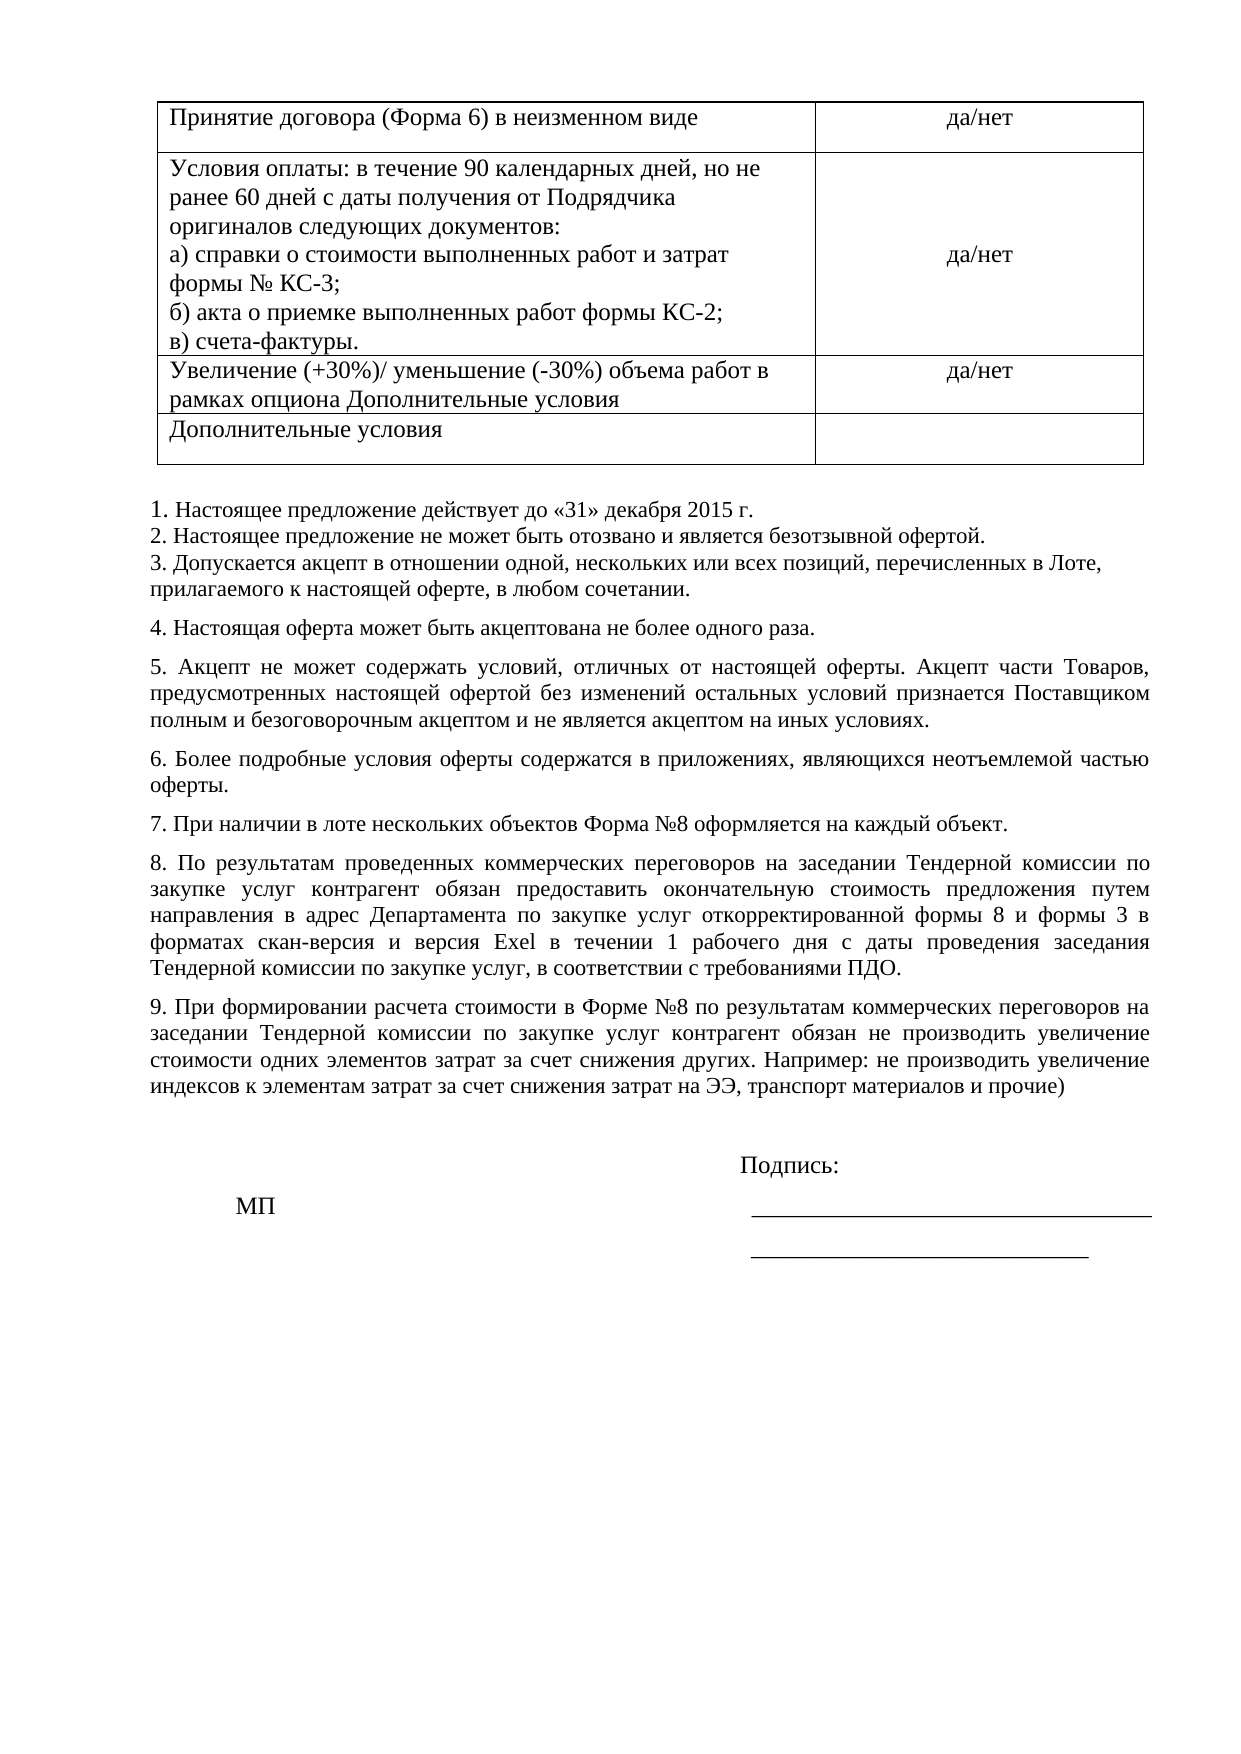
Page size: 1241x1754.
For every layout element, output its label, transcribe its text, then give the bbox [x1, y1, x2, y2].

text 5. Акцепт не может содержать условий, отличных от настоящей оферты. Акцепт части Товаров, предусмотренных настоящей офертой без изменений остальных условий признается Поставщиком полным и безоговорочным акцептом и не является акцептом на иных условиях. [150, 653, 1152, 732]
table_cell [816, 414, 1143, 464]
text 8. По результатам проведенных коммерческих переговоров на заседании Тендерной комиссии по закупке услуг контрагент обязан предоставить окончательную стоимость предложения путем направления в адрес Департамента по закупке услуг откорректированной формы 8 и формы 3 в форматах скан-версия и версия Exel в течении 1 рабочего дня c даты проведения заседания Тендерной комиссии по закупке услуг, в соответствии с требованиями ПДО. [150, 849, 1152, 980]
text 4. Настоящая оферта может быть акцептована не более одного раза. [150, 614, 1152, 641]
table_cell Увеличение (+30%)/ уменьшение (-30%) объема работ в рамках опциона Дополнительные условия [158, 356, 815, 413]
text Подпись: [150, 1150, 1152, 1178]
text 2. Настоящее предложение не может быть отозвано и является безотзывной офертой. [150, 523, 1152, 549]
text 9. При формировании расчета стоимости в Форме №8 по результатам коммерческих переговоров на заседании Тендерной комиссии по закупке услуг контрагент обязан не производить увеличение стоимости одних элементов затрат за счет снижения других. Например: не производить увеличение индексов к элементам затрат за счет снижения затрат на ЭЭ, транспорт материалов и прочие) [150, 993, 1152, 1098]
table_cell да/нет [816, 356, 1143, 413]
table_cell Условия оплаты: в течение 90 календарных дней, но не ранее 60 дней с даты получения от Подрядчика оригиналов следующих документов: а) справки о стоимости выполненных работ и затрат формы № КС-3; б) акта о приемке выполненных работ формы КС-2; в) счета-фактуры. [158, 153, 815, 354]
text 7. При наличии в лоте нескольких объектов Форма №8 оформляется на каждый объект. [150, 810, 1152, 836]
text 3. Допускается акцепт в отношении одной, нескольких или всех позиций, перечисленных в Лоте, прилагаемого к настоящей оферте, в любом сочетании. [150, 549, 1152, 602]
table_cell да/нет [816, 153, 1143, 354]
text 1. Настоящее предложение действует до «31» декабря 2015 г. [150, 494, 1152, 523]
table_cell да/нет [816, 103, 1143, 152]
text 6. Более подробные условия оферты содержатся в приложениях, являющихся неотъемлемой частью оферты. [150, 744, 1152, 797]
text ___________________________ [150, 1232, 1152, 1261]
table_cell Дополнительные условия [158, 414, 815, 464]
text МП ________________________________ [150, 1191, 1152, 1220]
table_cell Принятие договора (Форма 6) в неизменном виде [158, 103, 815, 152]
